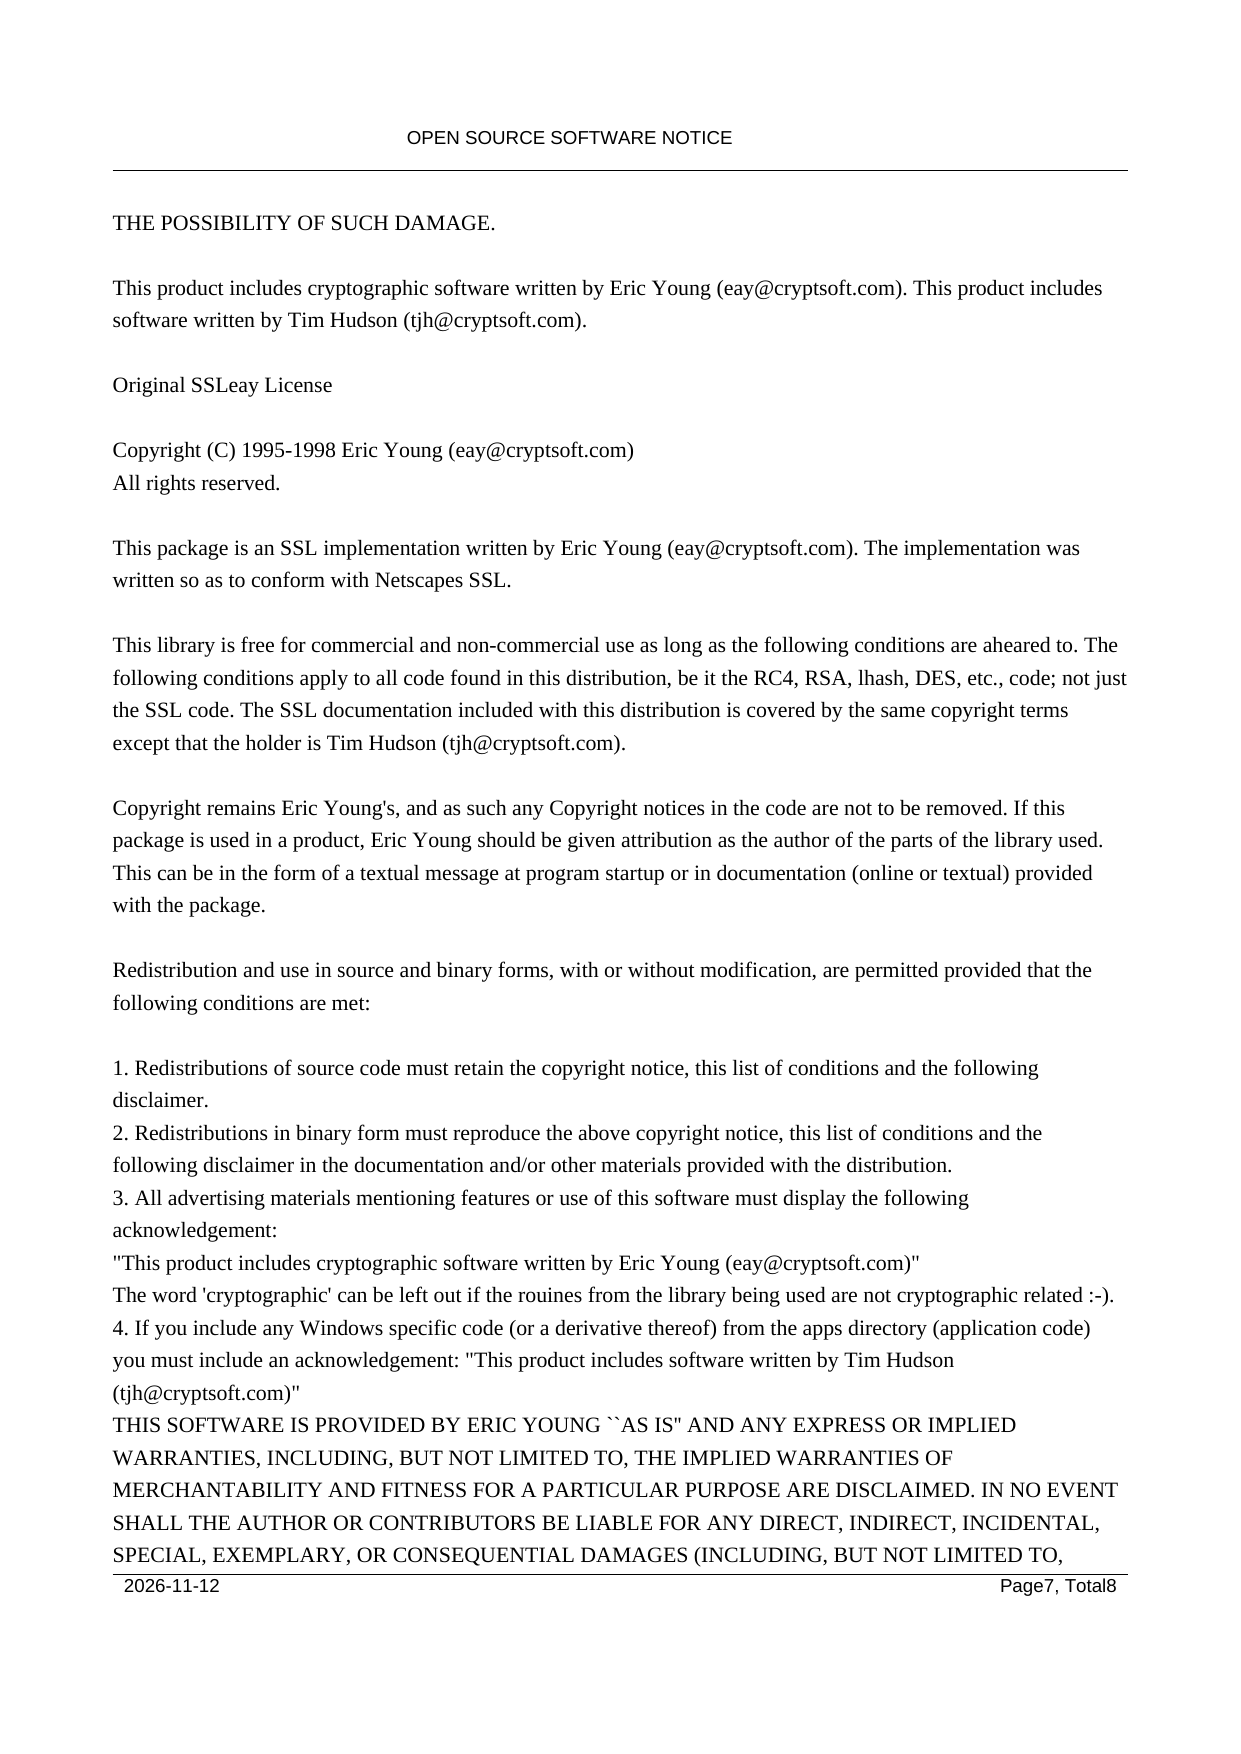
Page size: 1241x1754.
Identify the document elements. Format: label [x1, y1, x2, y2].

text [112, 206, 1128, 1571]
